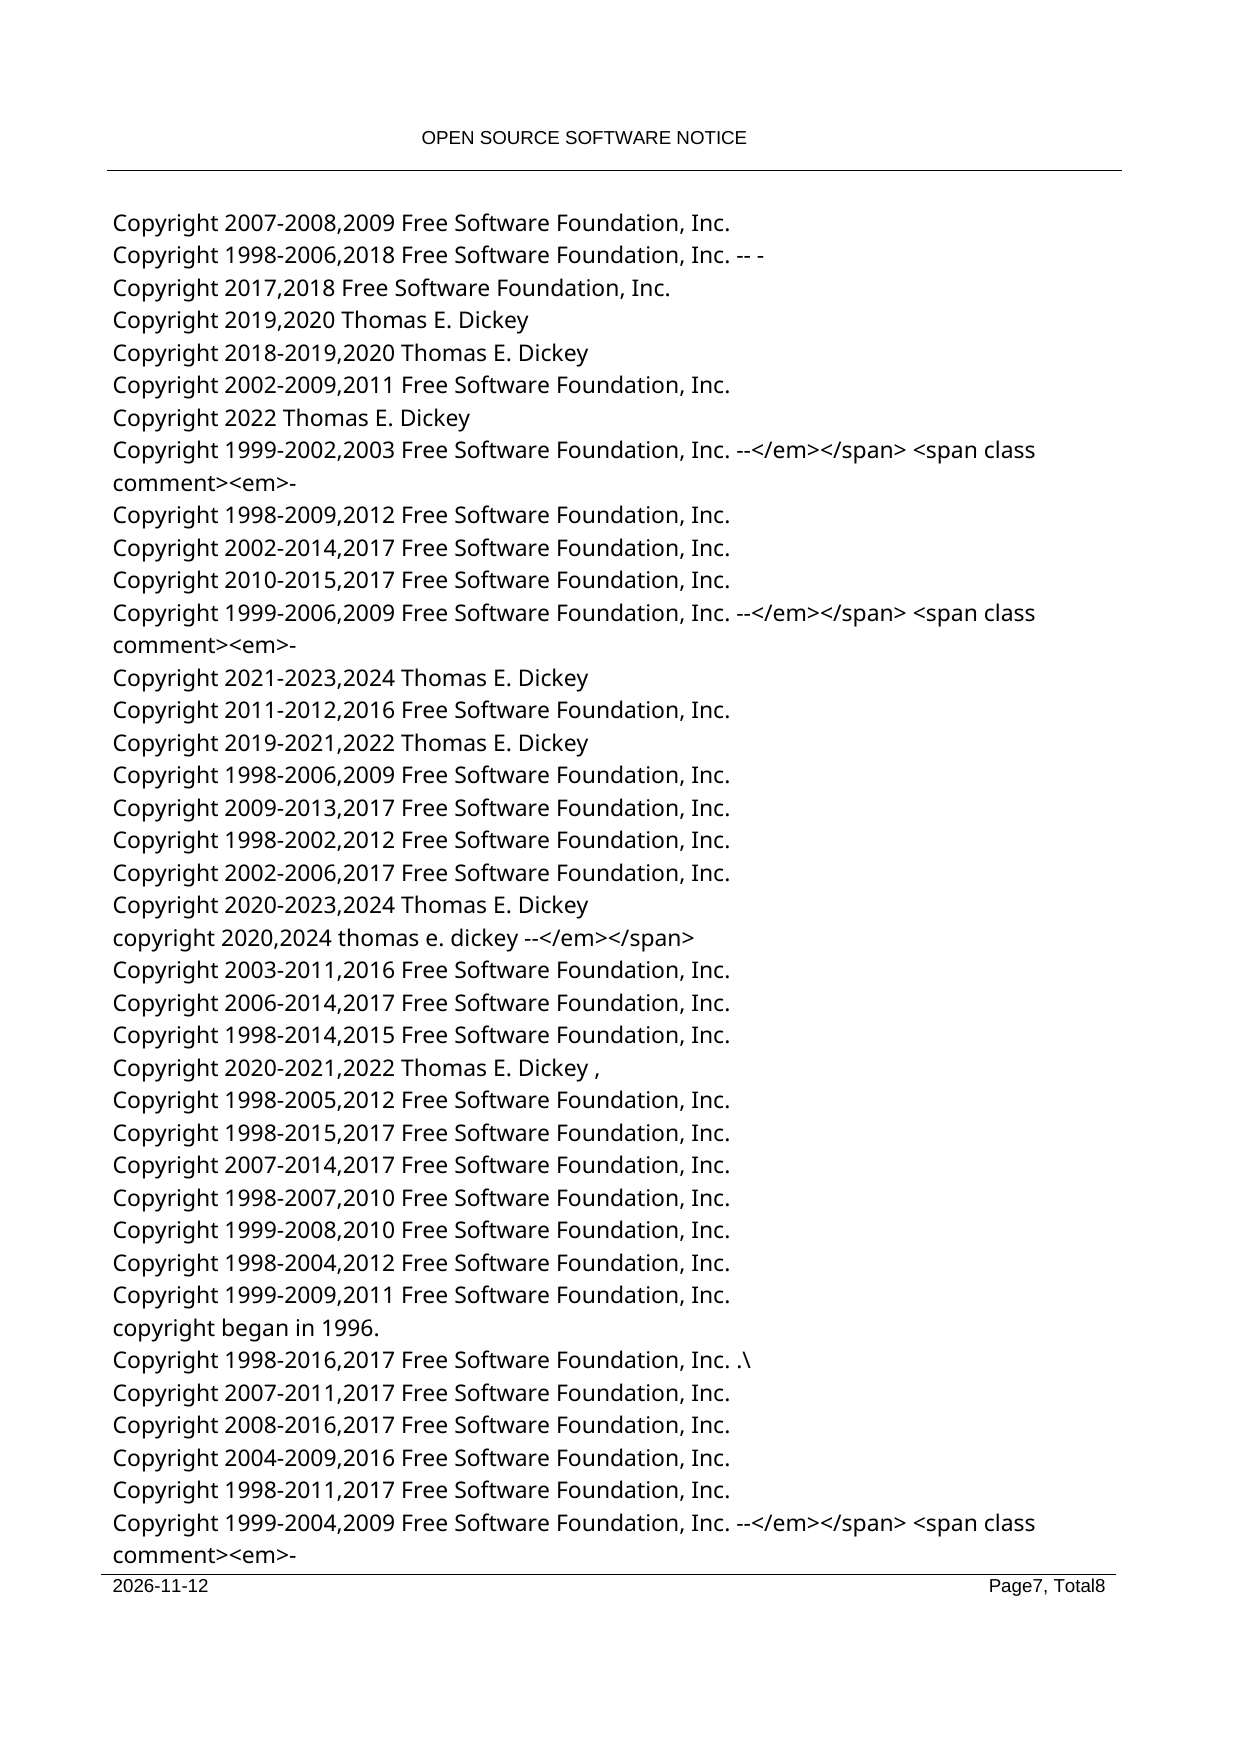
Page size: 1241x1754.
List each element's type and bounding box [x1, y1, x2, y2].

text [112, 206, 1128, 1571]
